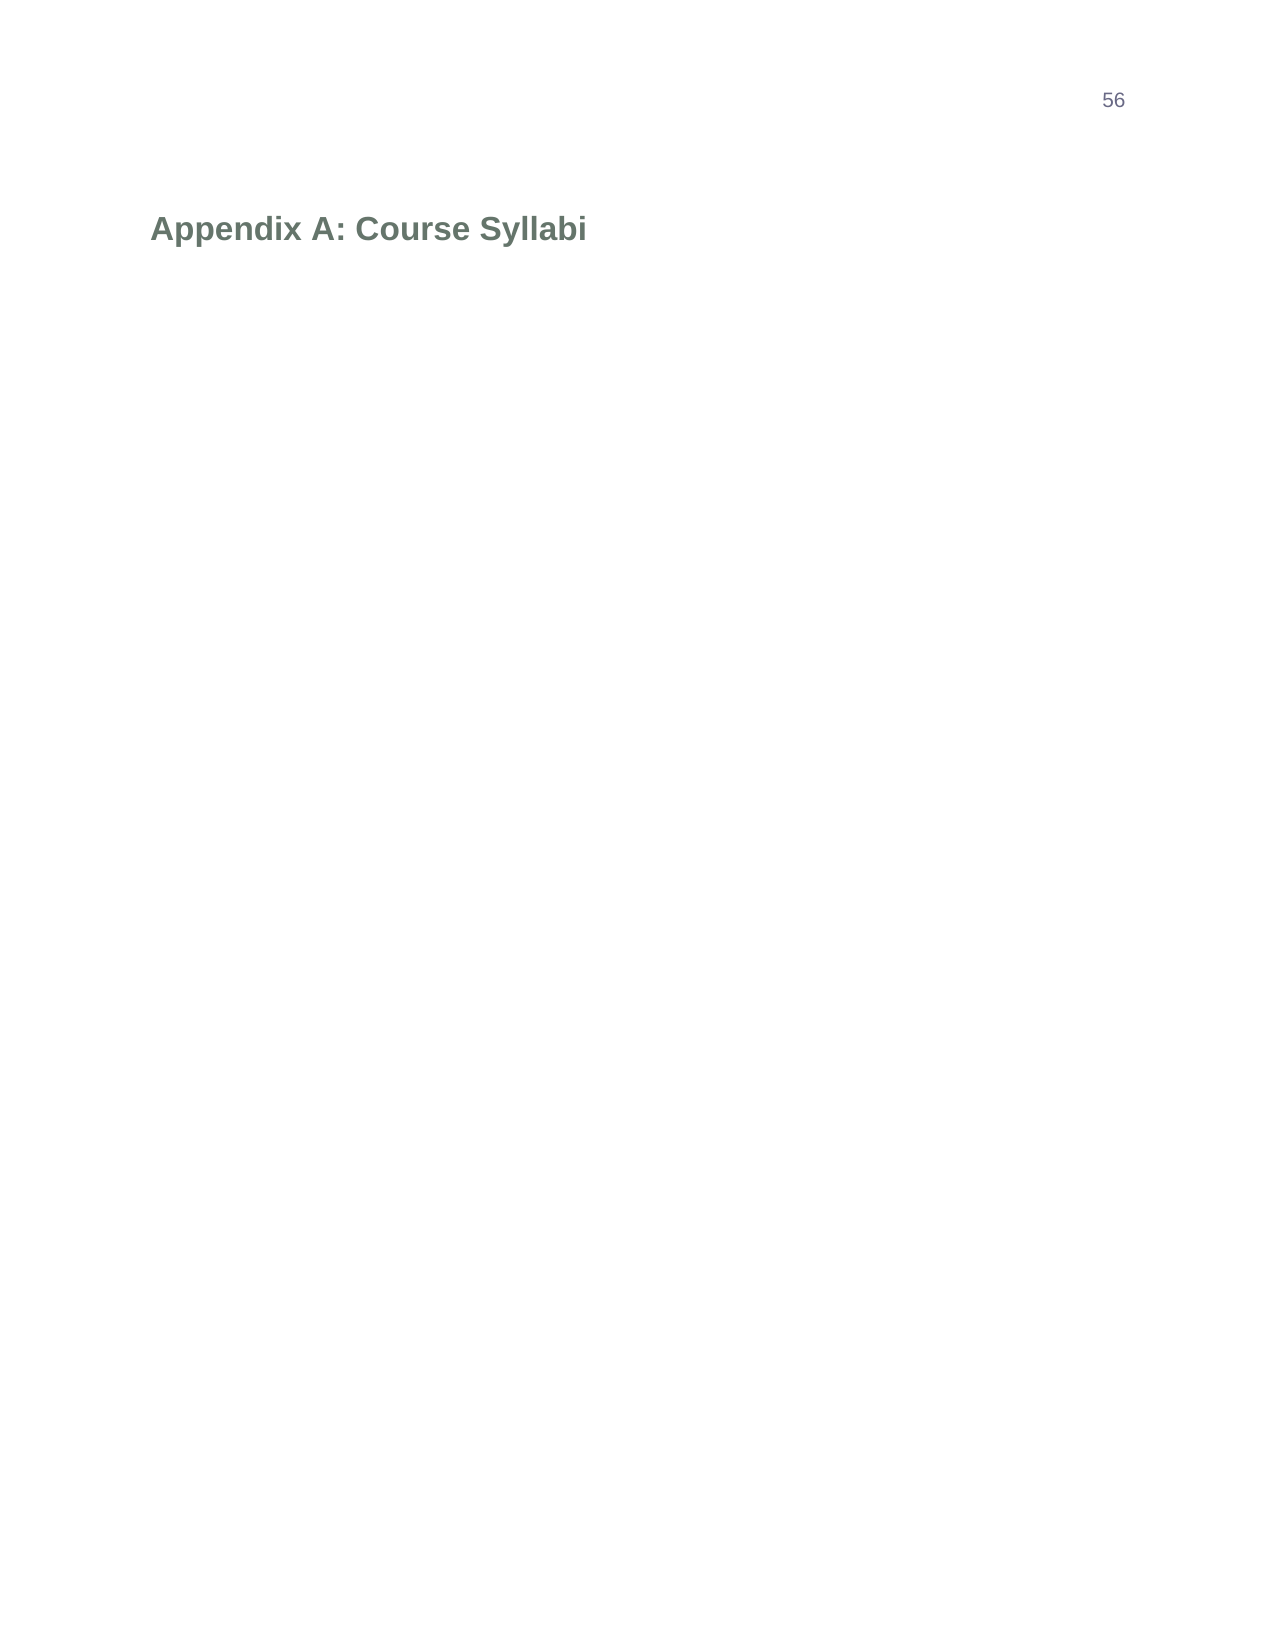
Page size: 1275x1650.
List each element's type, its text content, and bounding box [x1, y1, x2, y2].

subtitle Appendix A: Course Syllabi [150, 209, 1125, 248]
